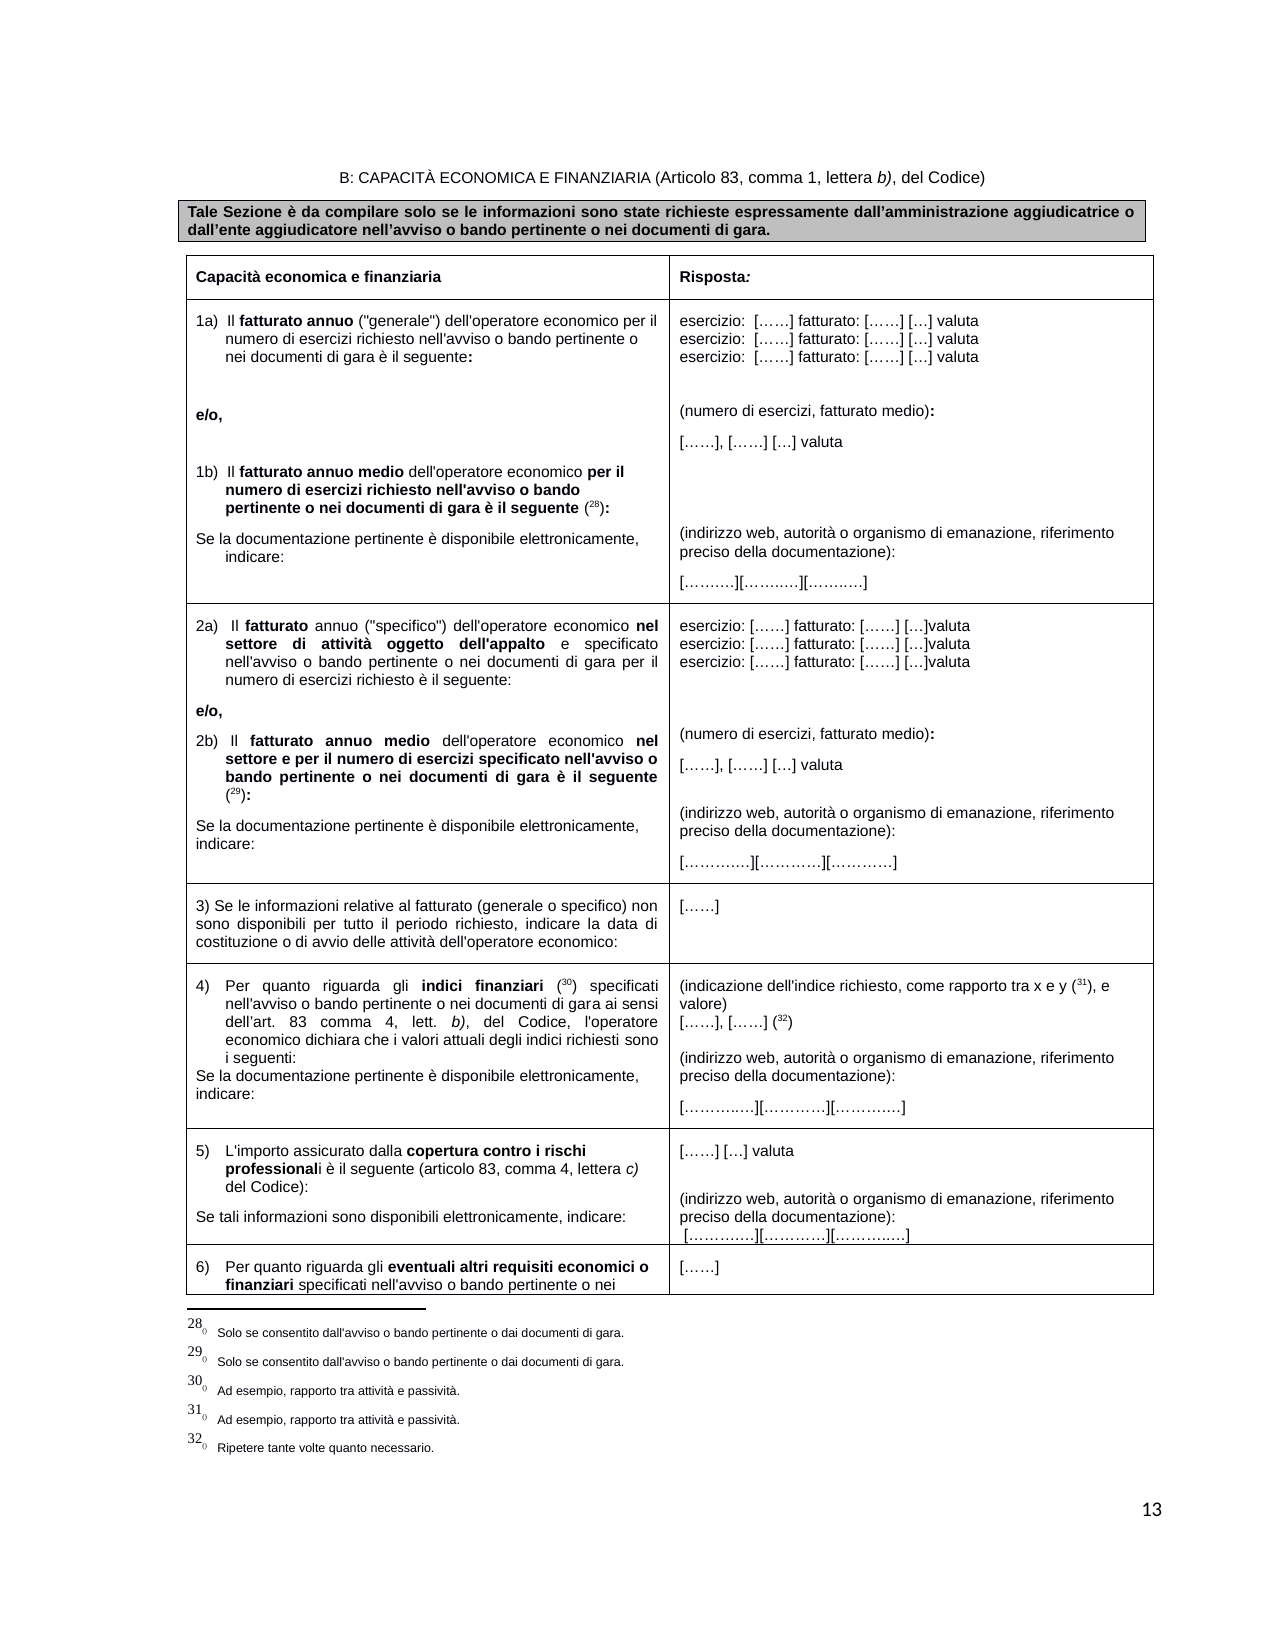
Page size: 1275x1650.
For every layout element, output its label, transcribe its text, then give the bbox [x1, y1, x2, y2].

table_cell 2a) Il fatturato annuo ("specifico") dell'operatore economico nel settore di attività oggetto dell'appalto e specificato nell'avviso o bando pertinente o nei documenti di gara per il numero di esercizi richiesto è il seguente: e/o, 2b) Il fatturato annuo medio dell'operatore economico nel settore e per il numero di esercizi specificato nell'avviso o bando pertinente o nei documenti di gara è il seguente (): Se la documentazione pertinente è disponibile elettronicamente, indicare: [187, 604, 669, 883]
table_cell Per quanto riguarda gli indici finanziari () specificati nell'avviso o bando pertinente o nei documenti di gara ai sensi dell’art. 83 comma 4, lett. b), del Codice, l'operatore economico dichiara che i valori attuali degli indici richiesti sono i seguenti: Se la documentazione pertinente è disponibile elettronicamente, indicare: [187, 964, 669, 1128]
table_cell 1a) Il fatturato annuo ("generale") dell'operatore economico per il numero di esercizi richiesto nell'avviso o bando pertinente o nei documenti di gara è il seguente: e/o, 1b) Il fatturato annuo medio dell'operatore economico per il numero di esercizi richiesto nell'avviso o bando pertinente o nei documenti di gara è il seguente (): Se la documentazione pertinente è disponibile elettronicamente, indicare: [187, 300, 669, 603]
table_header Risposta: [670, 256, 1153, 298]
text Tale Sezione è da compilare solo se le informazioni sono state richieste espressamente dall’amministrazione aggiudicatrice o dall’ente aggiudicatore nell’avviso o bando pertinente o nei documenti di gara. [179, 201, 1145, 241]
title B: Capacità economica e finanziaria (Articolo 83, comma 1, lettera b), del Codice) [187, 168, 1137, 187]
table_cell (indicazione dell'indice richiesto, come rapporto tra x e y (), e valore) [……], [……] () (indirizzo web, autorità o organismo di emanazione, riferimento preciso della documentazione): [………..…][…………][……….…] [670, 964, 1153, 1128]
table_header Capacità economica e finanziaria [187, 256, 669, 298]
table_cell [……] [670, 884, 1153, 963]
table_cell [187, 1245, 669, 1294]
table_cell esercizio: [……] fatturato: [……] […] valuta esercizio: [……] fatturato: [……] […] valuta esercizio: [……] fatturato: [……] […] valuta (numero di esercizi, fatturato medio): [……], [……] […] valuta (indirizzo web, autorità o organismo di emanazione, riferimento preciso della documentazione): […….…][……..…][……..…] [670, 300, 1153, 603]
table_cell [……] […] valuta (indirizzo web, autorità o organismo di emanazione, riferimento preciso della documentazione): [……….…][…………][………..…] [670, 1129, 1153, 1244]
table_cell esercizio: [……] fatturato: [……] […]valuta esercizio: [……] fatturato: [……] […]valuta esercizio: [……] fatturato: [……] […]valuta (numero di esercizi, fatturato medio): [……], [……] […] valuta (indirizzo web, autorità o organismo di emanazione, riferimento preciso della documentazione): [……….…][…………][…………] [670, 604, 1153, 883]
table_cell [670, 1245, 1153, 1294]
table_cell 3) Se le informazioni relative al fatturato (generale o specifico) non sono disponibili per tutto il periodo richiesto, indicare la data di costituzione o di avvio delle attività dell'operatore economico: [187, 884, 669, 963]
table_cell L'importo assicurato dalla copertura contro i rischi professionali è il seguente (articolo 83, comma 4, lettera c) del Codice): Se tali informazioni sono disponibili elettronicamente, indicare: [187, 1129, 669, 1244]
